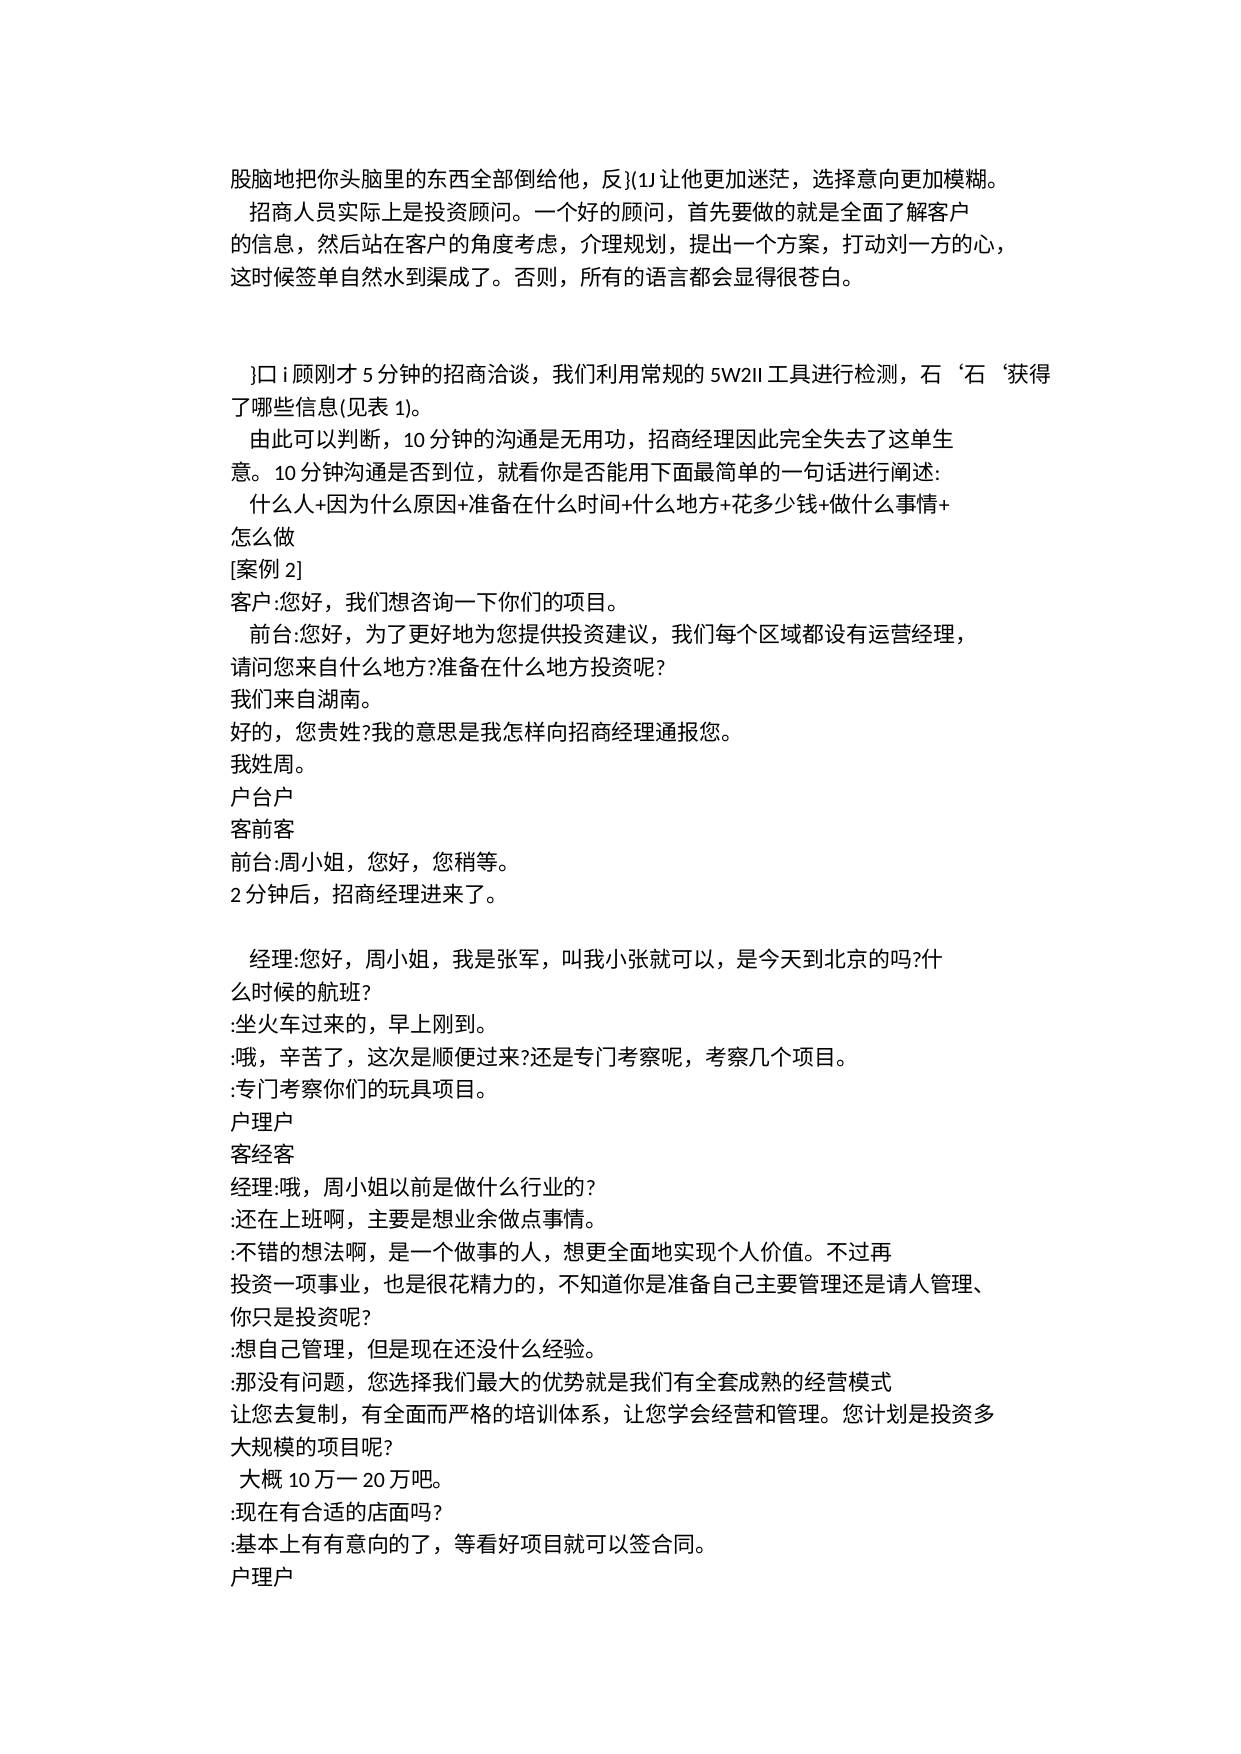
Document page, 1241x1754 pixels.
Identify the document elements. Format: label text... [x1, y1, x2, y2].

text 我们来自湖南。 [187, 682, 1053, 714]
text 前台:您好，为了更好地为您提供投资建议，我们每个区域都设有运营经理， [187, 617, 1053, 649]
text 经理:哦，周小姐以前是做什么行业的? [187, 1169, 1053, 1202]
text 么时候的航班? [187, 974, 1053, 1007]
text 投资一项事业，也是很花精力的，不知道你是准备自己主要管理还是请人管理、 [187, 1267, 1053, 1299]
text 户台户 [187, 779, 1053, 812]
text 前台:周小姐，您好，您稍等。 [187, 844, 1053, 877]
text [案例2] [187, 552, 1053, 584]
text 好的，您贵姓?我的意思是我怎样向招商经理通报您。 [187, 714, 1053, 747]
text :那没有问题，您选择我们最大的优势就是我们有全套成熟的经营模式 [187, 1364, 1053, 1397]
text :不错的想法啊，是一个做事的人，想更全面地实现个人价值。不过再 [187, 1234, 1053, 1267]
text :基本上有有意向的了，等看好项目就可以签合同。 [187, 1527, 1053, 1559]
text 客户:您好，我们想咨询一下你们的项目。 [187, 584, 1053, 617]
text 经理:您好，周小姐，我是张军，叫我小张就可以，是今天到北京的吗?什 [187, 942, 1053, 974]
text 怎么做 [187, 519, 1053, 552]
text :现在有合适的店面吗? [187, 1494, 1053, 1527]
text :哦，辛苦了，这次是顺便过来?还是专门考察呢，考察几个项目。 [187, 1039, 1053, 1072]
text 客前客 [187, 812, 1053, 844]
text }口i顾刚才5分钟的招商洽谈，我们利用常规的5W2II工具进行检测，石‘石‘获得 [187, 357, 1053, 389]
text 客经客 [187, 1137, 1053, 1169]
text 招商人员实际上是投资顾问。一个好的顾问，首先要做的就是全面了解客户 [187, 194, 1053, 227]
text 我姓周。 [187, 747, 1053, 779]
text 大概10万一20万吧。 [187, 1462, 1053, 1494]
text 意。10分钟沟通是否到位，就看你是否能用下面最简单的一句话进行阐述: [187, 454, 1053, 487]
text :还在上班啊，主要是想业余做点事情。 [187, 1202, 1053, 1234]
text 这时候签单自然水到渠成了。否则，所有的语言都会显得很苍白。 [187, 259, 1053, 292]
text 股脑地把你头脑里的东西全部倒给他，反}(1J让他更加迷茫，选择意向更加模糊。 [187, 162, 1053, 194]
text :想自己管理，但是现在还没什么经验。 [187, 1332, 1053, 1364]
text 了哪些信息(见表1)。 [187, 389, 1053, 422]
text 大规模的项目呢? [187, 1429, 1053, 1462]
text 的信息，然后站在客户的角度考虑，介理规划，提出一个方案，打动刘一方的心， [187, 227, 1053, 259]
text 请问您来自什么地方?准备在什么地方投资呢? [187, 649, 1053, 682]
text 户理户 [187, 1104, 1053, 1137]
text 由此可以判断，10分钟的沟通是无用功，招商经理因此完全失去了这单生 [187, 422, 1053, 454]
text :坐火车过来的，早上刚到。 [187, 1007, 1053, 1039]
text 什么人+因为什么原因+准备在什么时间+什么地方+花多少钱+做什么事情+ [187, 487, 1053, 519]
text 让您去复制，有全面而严格的培训体系，让您学会经营和管理。您计划是投资多 [187, 1397, 1053, 1429]
text 你只是投资呢? [187, 1299, 1053, 1332]
text 2分钟后，招商经理进来了。 [187, 877, 1053, 909]
text :专门考察你们的玩具项目。 [187, 1072, 1053, 1104]
text 户理户 [187, 1559, 1053, 1592]
